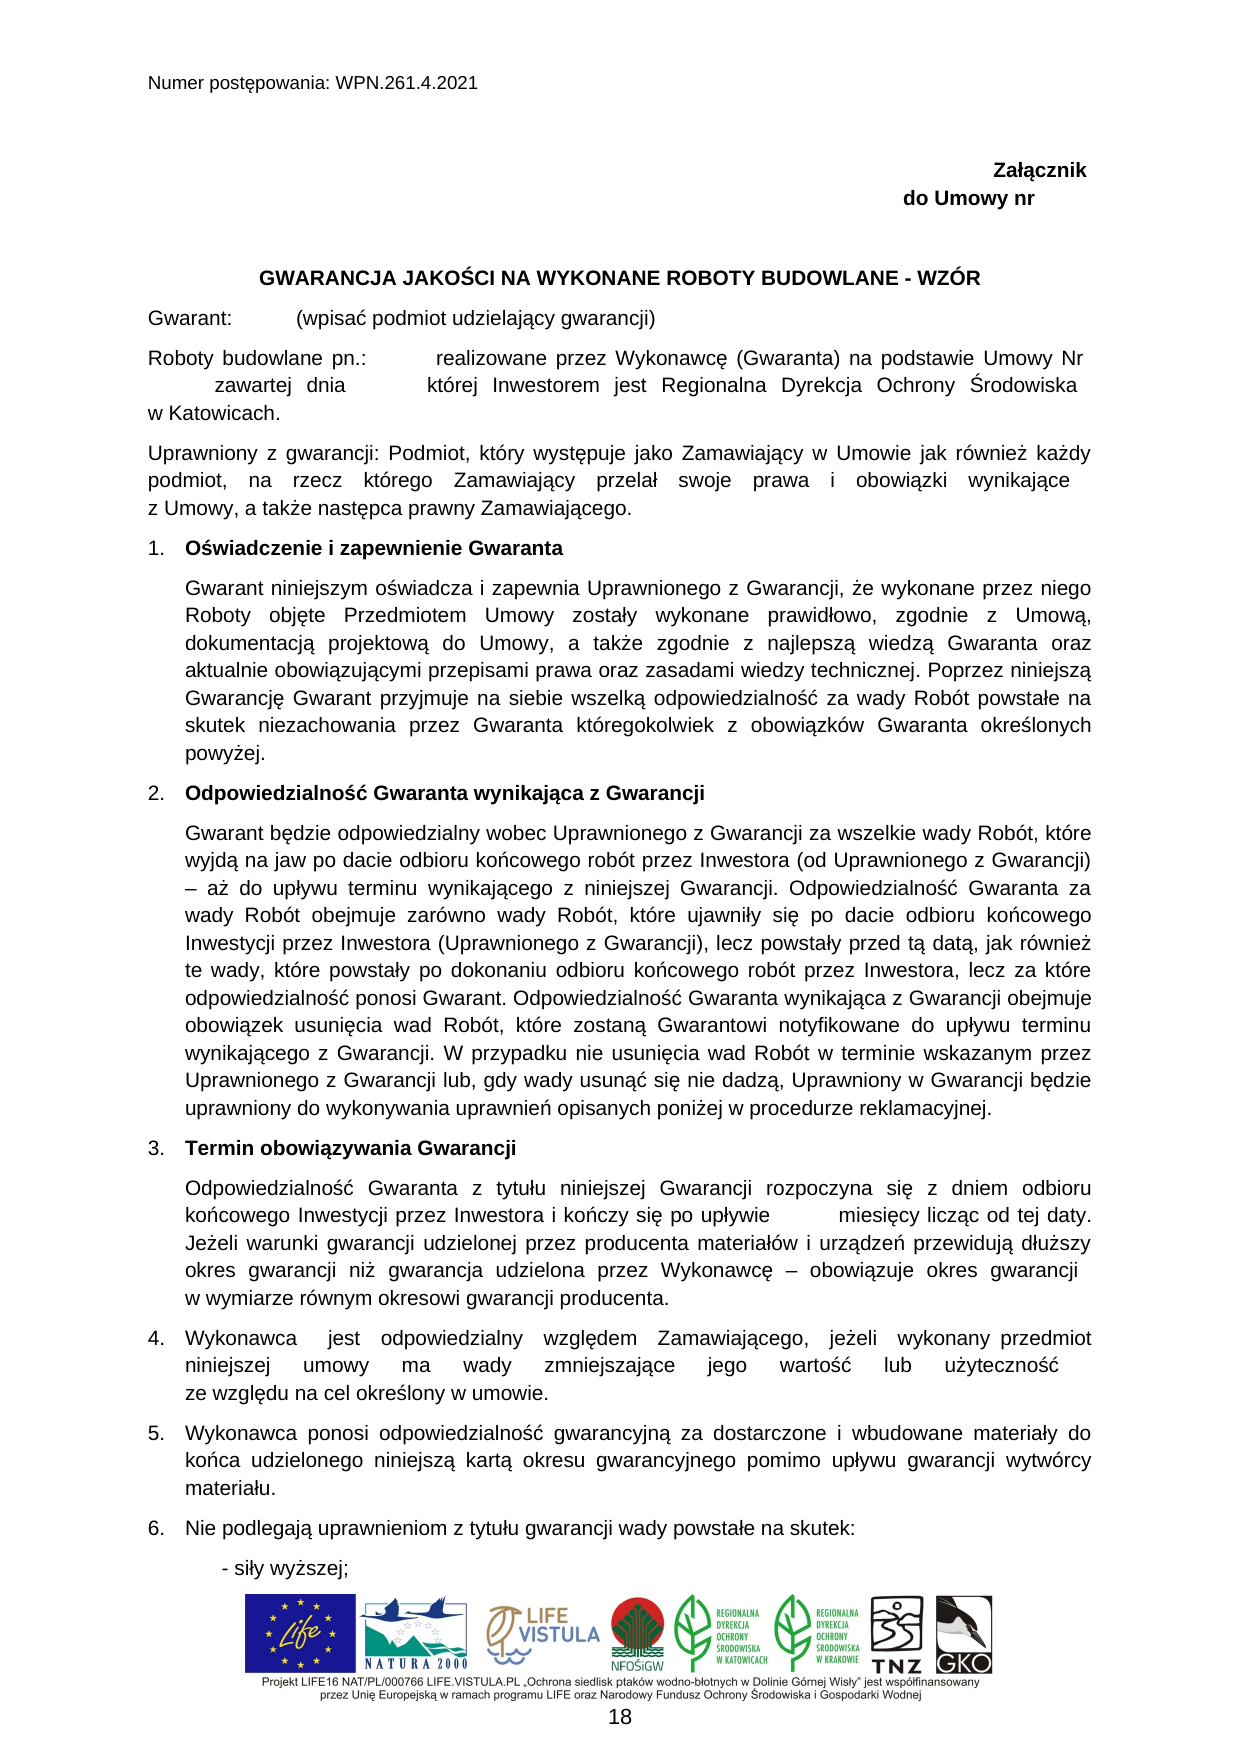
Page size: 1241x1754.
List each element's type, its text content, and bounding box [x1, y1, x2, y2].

list Wykonawca jest odpowiedzialny względem Zamawiającego, jeżeli wykonany przedmiot niniejszej umowy ma wady zmniejszające jego wartość lub użyteczność ze względu na cel określony w umowie. [148, 1326, 1093, 1405]
list Nie podlegają uprawnieniom z tytułu gwarancji wady powstałe na skutek: [148, 1516, 1093, 1540]
picture [245, 1594, 995, 1704]
list Wykonawca ponosi odpowiedzialność gwarancyjną za dostarczone i wbudowane materiały do końca udzielonego niniejszą kartą okresu gwarancyjnego pomimo upływu gwarancji wytwórcy materiału. [148, 1421, 1093, 1500]
list Oświadczenie i zapewnienie Gwaranta [148, 536, 1093, 560]
text Gwarant niniejszym oświadcza i zapewnia Uprawnionego z Gwarancji, że wykonane przez niego Roboty objęte Przedmiotem Umowy zostały wykonane prawidłowo, zgodnie z Umową, dokumentacją projektową do Umowy, a także zgodnie z najlepszą wiedzą Gwaranta oraz aktualnie obowiązującymi przepisami prawa oraz zasadami wiedzy technicznej. Poprzez niniejszą Gwarancję Gwarant przyjmuje na siebie wszelką odpowiedzialność za wady Robót powstałe na skutek niezachowania przez Gwaranta któregokolwiek z obowiązków Gwaranta określonych powyżej. [185, 576, 1093, 765]
text Odpowiedzialność Gwaranta z tytułu niniejszej Gwarancji rozpoczyna się z dniem odbioru końcowego Inwestycji przez Inwestora i kończy się po upływie miesięcy licząc od tej daty. Jeżeli warunki gwarancji udzielonej przez producenta materiałów i urządzeń przewidują dłuższy okres gwarancji niż gwarancja udzielona przez Wykonawcę – obowiązuje okres gwarancji w wymiarze równym okresowi gwarancji producenta. [185, 1176, 1093, 1310]
text Uprawniony z gwarancji: Podmiot, który występuje jako Zamawiający w Umowie jak również każdy podmiot, na rzecz którego Zamawiający przelał swoje prawa i obowiązki wynikające z Umowy, a także następca prawny Zamawiającego. [148, 441, 1093, 520]
list Odpowiedzialność Gwaranta wynikająca z Gwarancji [148, 781, 1093, 805]
text Gwarant: (wpisać podmiot udzielający gwarancji) [148, 306, 1093, 330]
text Roboty budowlane pn.: realizowane przez Wykonawcę (Gwaranta) na podstawie Umowy Nr zawartej dnia której Inwestorem jest Regionalna Dyrekcja Ochrony Środowiska w Katowicach. [148, 346, 1093, 425]
text - siły wyższej; [148, 1556, 1093, 1580]
text Gwarant będzie odpowiedzialny wobec Uprawnionego z Gwarancji za wszelkie wady Robót, które wyjdą na jaw po dacie odbioru końcowego robót przez Inwestora (od Uprawnionego z Gwarancji) – aż do upływu terminu wynikającego z niniejszej Gwarancji. Odpowiedzialność Gwaranta za wady Robót obejmuje zarówno wady Robót, które ujawniły się po dacie odbioru końcowego Inwestycji przez Inwestora (Uprawnionego z Gwarancji), lecz powstały przed tą datą, jak również te wady, które powstały po dokonaniu odbioru końcowego robót przez Inwestora, lecz za które odpowiedzialność ponosi Gwarant. Odpowiedzialność Gwaranta wynikająca z Gwarancji obejmuje obowiązek usunięcia wad Robót, które zostaną Gwarantowi notyfikowane do upływu terminu wynikającego z Gwarancji. W przypadku nie usunięcia wad Robót w terminie wskazanym przez Uprawnionego z Gwarancji lub, gdy wady usunąć się nie dadzą, Uprawniony w Gwarancji będzie uprawniony do wykonywania uprawnień opisanych poniżej w procedurze reklamacyjnej. [185, 821, 1093, 1120]
text Załącznik do Umowy nr [148, 158, 1093, 210]
list Termin obowiązywania Gwarancji [148, 1136, 1093, 1160]
text GWARANCJA JAKOŚCI NA WYKONANE ROBOTY BUDOWLANE - WZÓR [148, 266, 1093, 290]
